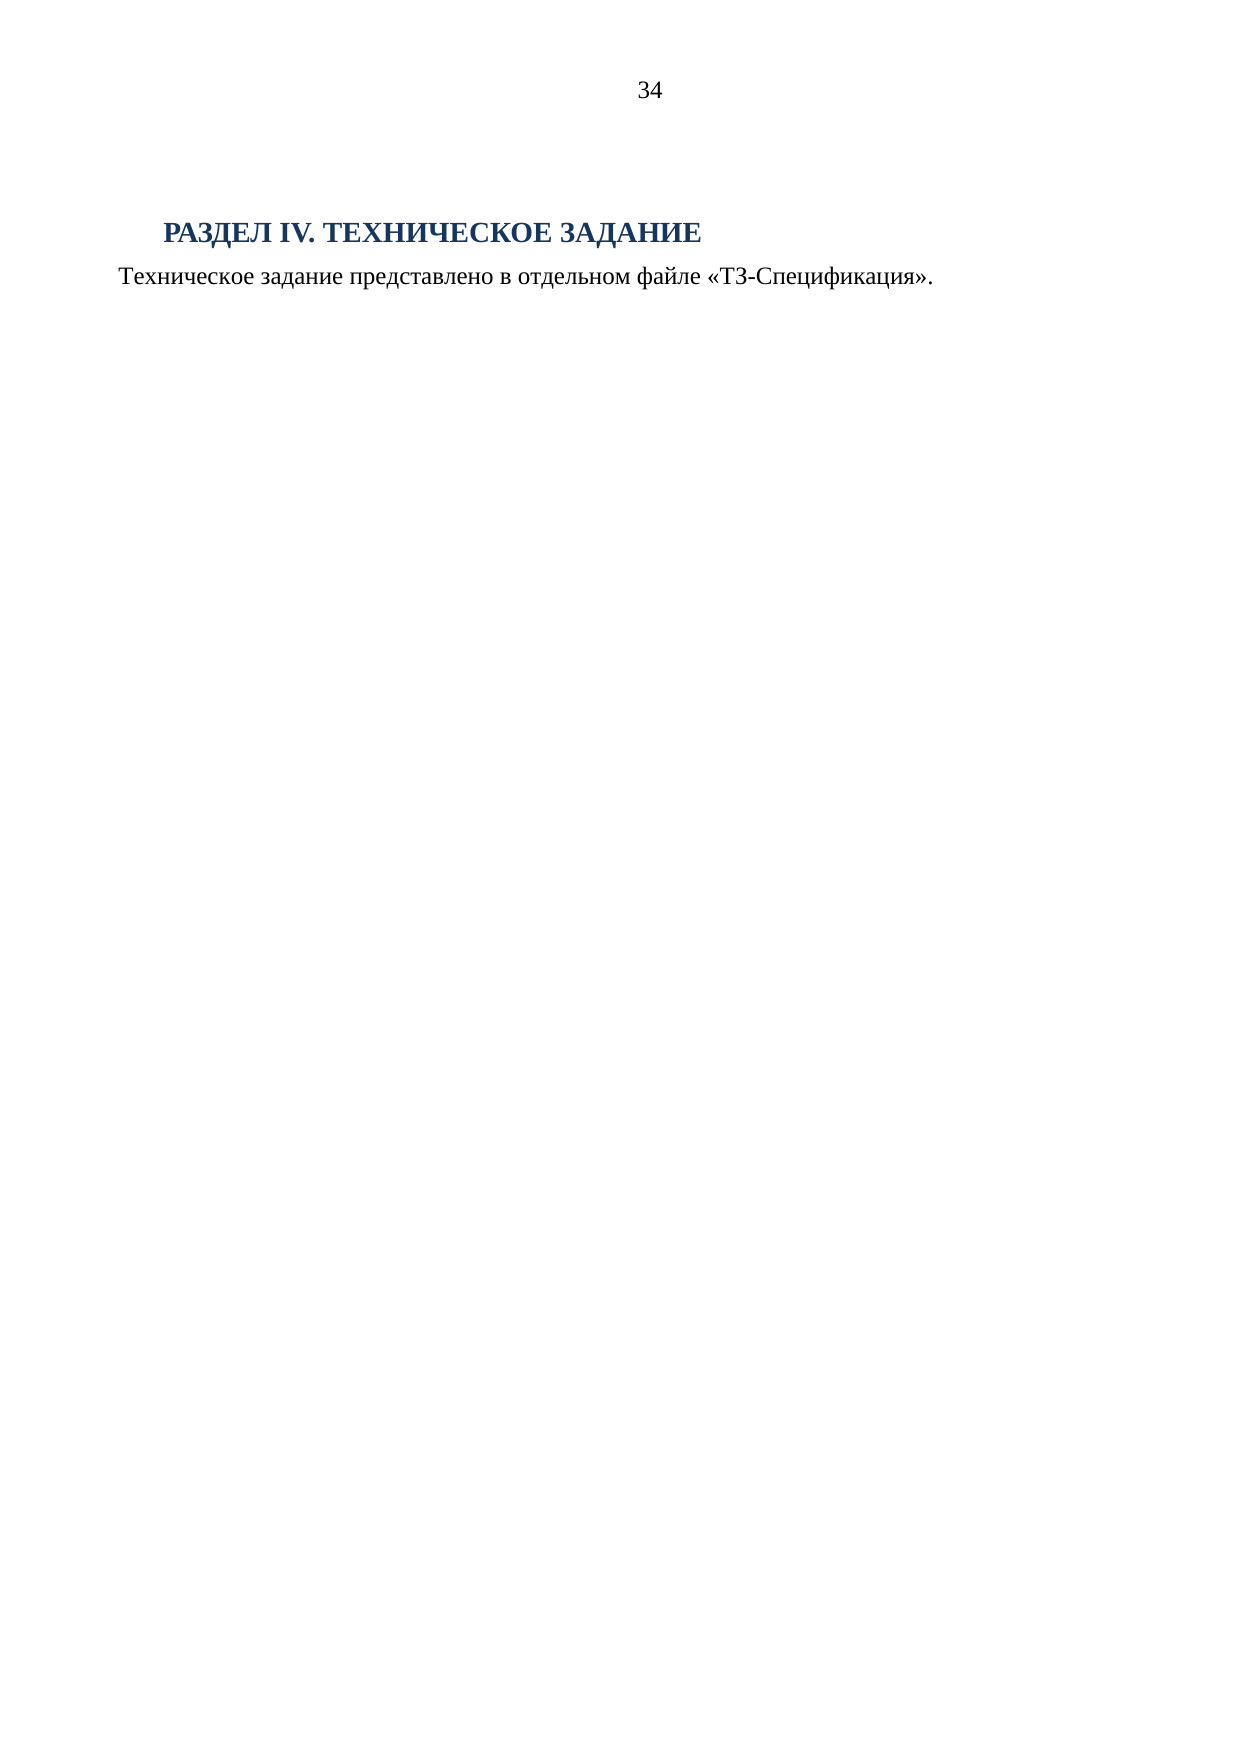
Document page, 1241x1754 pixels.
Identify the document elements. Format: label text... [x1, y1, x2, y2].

text Техническое задание представлено в отдельном файле «ТЗ-Спецификация». [118, 261, 1181, 290]
subtitle РАЗДЕЛ IV. ТЕХНИЧЕСКОЕ ЗАДАНИЕ [163, 215, 1181, 248]
